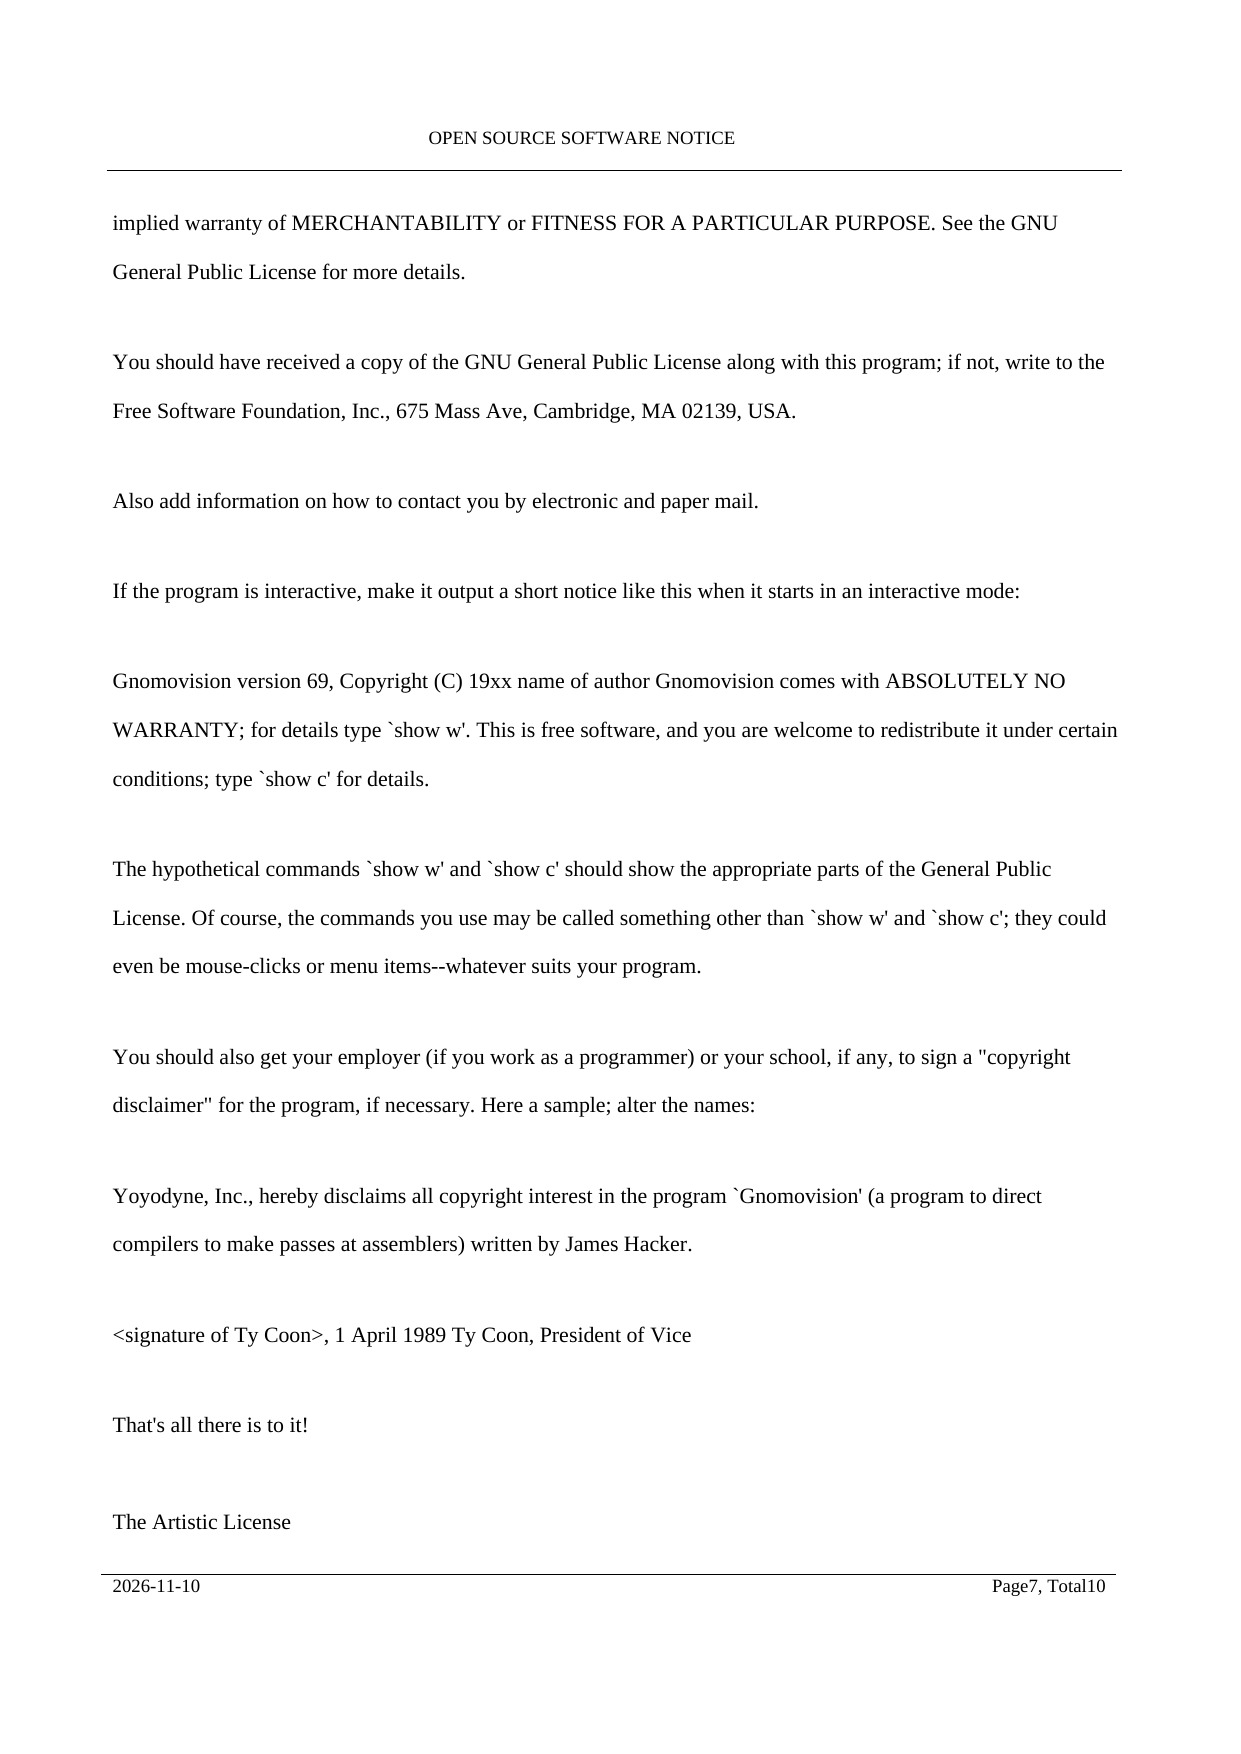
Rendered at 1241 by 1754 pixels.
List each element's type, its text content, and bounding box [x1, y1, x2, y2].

text You should also get your employer (if you work as a programmer) or your school, if any, to sign a "copyright disclaimer" for the program, if necessary. Here a sample; alter the names: [112, 1040, 1128, 1121]
text The Artistic License [112, 1506, 1128, 1538]
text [112, 206, 1128, 288]
text Gnomovision version 69, Copyright (C) 19xx name of author Gnomovision comes with ABSOLUTELY NO WARRANTY; for details type `show w'. This is free software, and you are welcome to redistribute it under certain conditions; type `show c' for details. [112, 665, 1128, 795]
text Yoyodyne, Inc., hereby disclaims all copyright interest in the program `Gnomovision' (a program to direct compilers to make passes at assemblers) written by James Hacker. [112, 1179, 1128, 1260]
text Also add information on how to contact you by electronic and paper mail. [112, 484, 1128, 517]
text The hypothetical commands `show w' and `show c' should show the appropriate parts of the General Public License. Of course, the commands you use may be called something other than `show w' and `show c'; they could even be mouse-clicks or menu items--whatever suits your program. [112, 852, 1128, 982]
text You should have received a copy of the GNU General Public License along with this program; if not, write to the Free Software Foundation, Inc., 675 Mass Ave, Cambridge, MA 02139, USA. [112, 345, 1128, 427]
text <signature of Ty Coon>, 1 April 1989 Ty Coon, President of Vice [112, 1318, 1128, 1351]
text That's all there is to it! [112, 1408, 1128, 1489]
text If the program is interactive, make it output a short notice like this when it starts in an interactive mode: [112, 574, 1128, 607]
